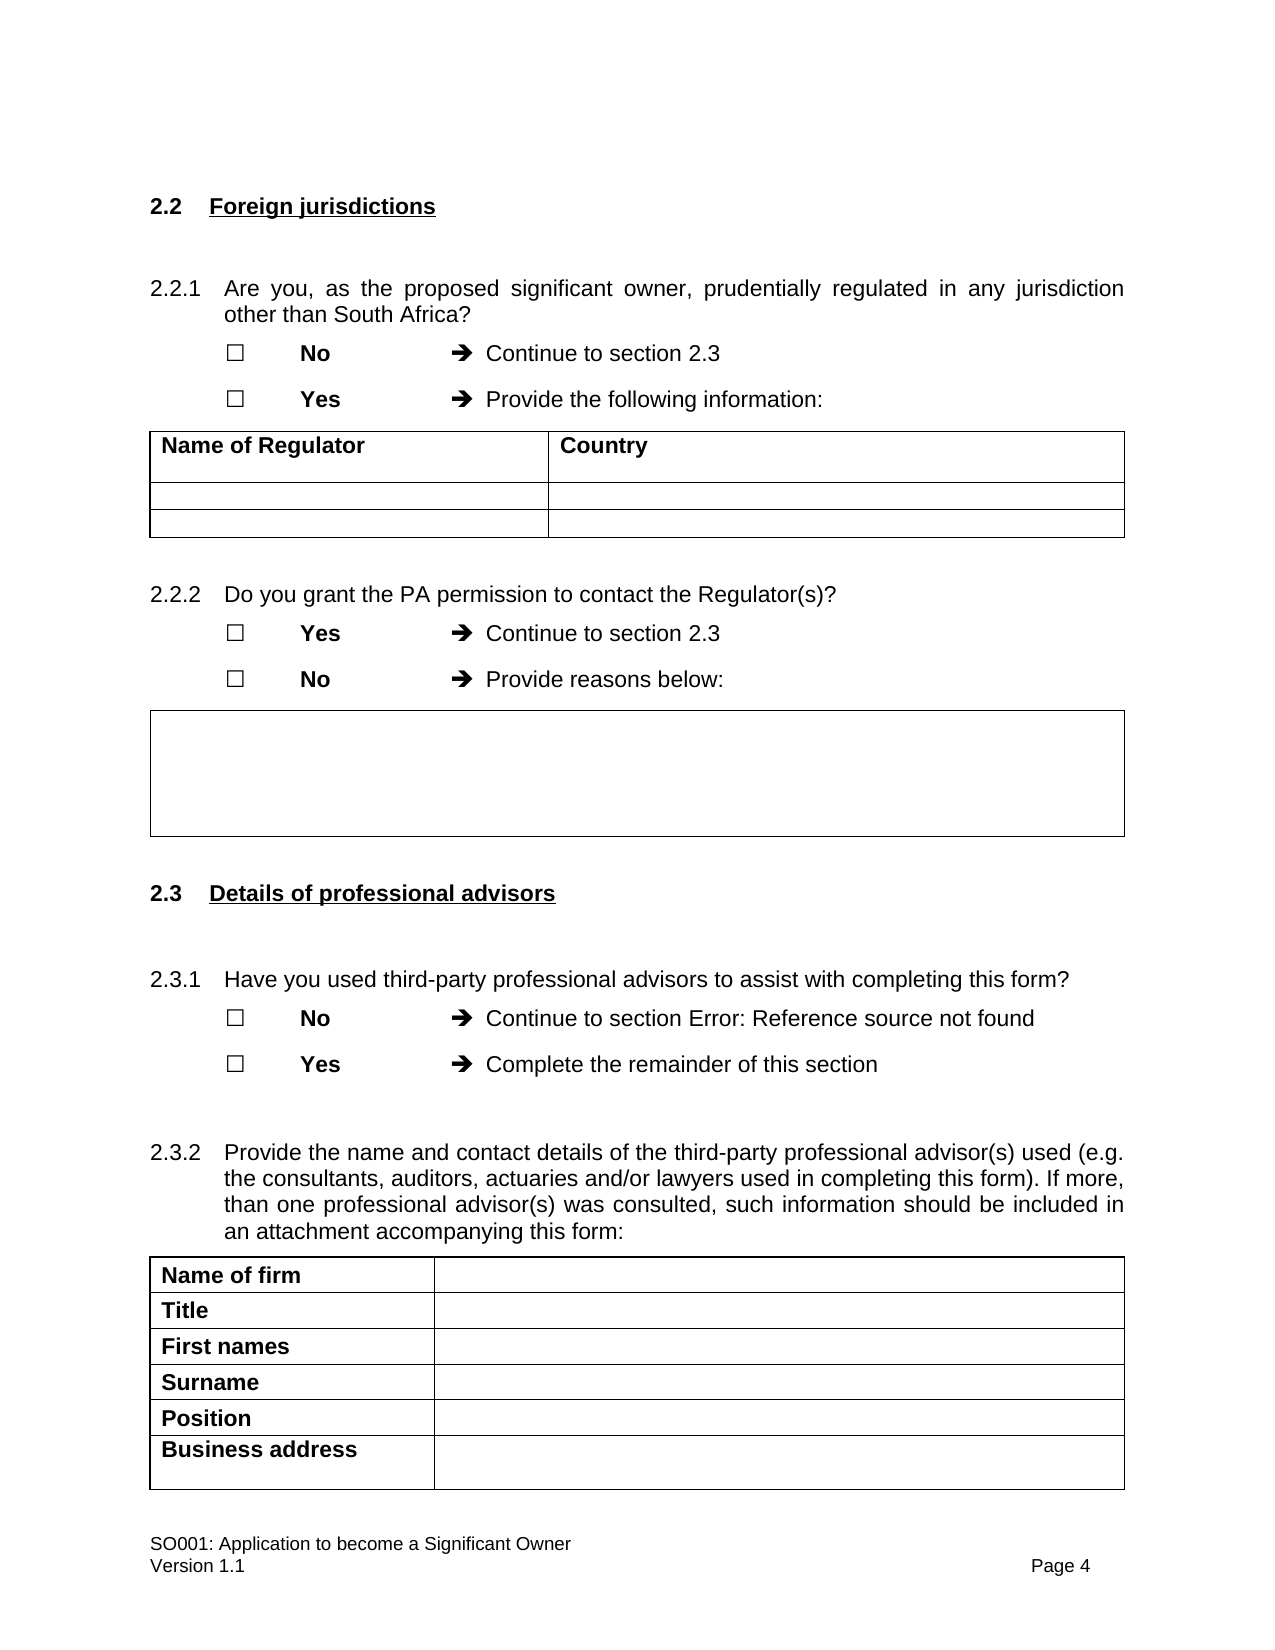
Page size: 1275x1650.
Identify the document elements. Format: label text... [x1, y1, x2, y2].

table_cell [435, 1365, 1124, 1399]
list Do you grant the PA permission to contact the Regulator(s)? [150, 581, 1125, 607]
table_cell Surname [151, 1365, 434, 1399]
list Have you used third-party professional advisors to assist with completing this form? [150, 966, 1125, 992]
list Provide the name and contact details of the third-party professional advisor(s) used (e.g. the consultants, auditors, actuaries and/or lawyers used in completing this form). If more, than one professional advisor(s) was consulted, such information should be included in an attachment accompanying this form: [150, 1138, 1125, 1244]
list Are you, as the proposed significant owner, prudentially regulated in any jurisdiction other than South Africa? [150, 275, 1125, 328]
table_cell [435, 1436, 1124, 1489]
table_header Name of firm [151, 1258, 434, 1292]
table_cell [435, 1329, 1124, 1364]
table_header [435, 1258, 1124, 1292]
table_cell Position [151, 1400, 434, 1435]
table_cell [151, 510, 548, 537]
table_header [151, 711, 1124, 836]
table_cell [151, 483, 548, 509]
list Foreign jurisdictions [150, 193, 1125, 219]
table_cell Business address [151, 1436, 434, 1489]
table_header Country [549, 432, 1124, 482]
list Details of professional advisors [150, 880, 1125, 906]
text Yes Continue to section 2.3 [225, 619, 1125, 646]
text No Continue to section 2.4 [225, 1004, 1125, 1031]
table_cell First names [151, 1329, 434, 1364]
text Yes Provide the following information: [225, 383, 1125, 414]
text No Provide reasons below: [225, 662, 1125, 694]
table_cell [435, 1293, 1124, 1328]
text No Continue to section 2.3 [225, 340, 1125, 366]
table_cell [549, 483, 1124, 509]
table_cell [549, 510, 1124, 537]
text Yes Complete the remainder of this section [225, 1048, 1125, 1079]
table_header Name of Regulator [151, 432, 548, 482]
table_cell Title [151, 1293, 434, 1328]
table_cell [435, 1400, 1124, 1435]
